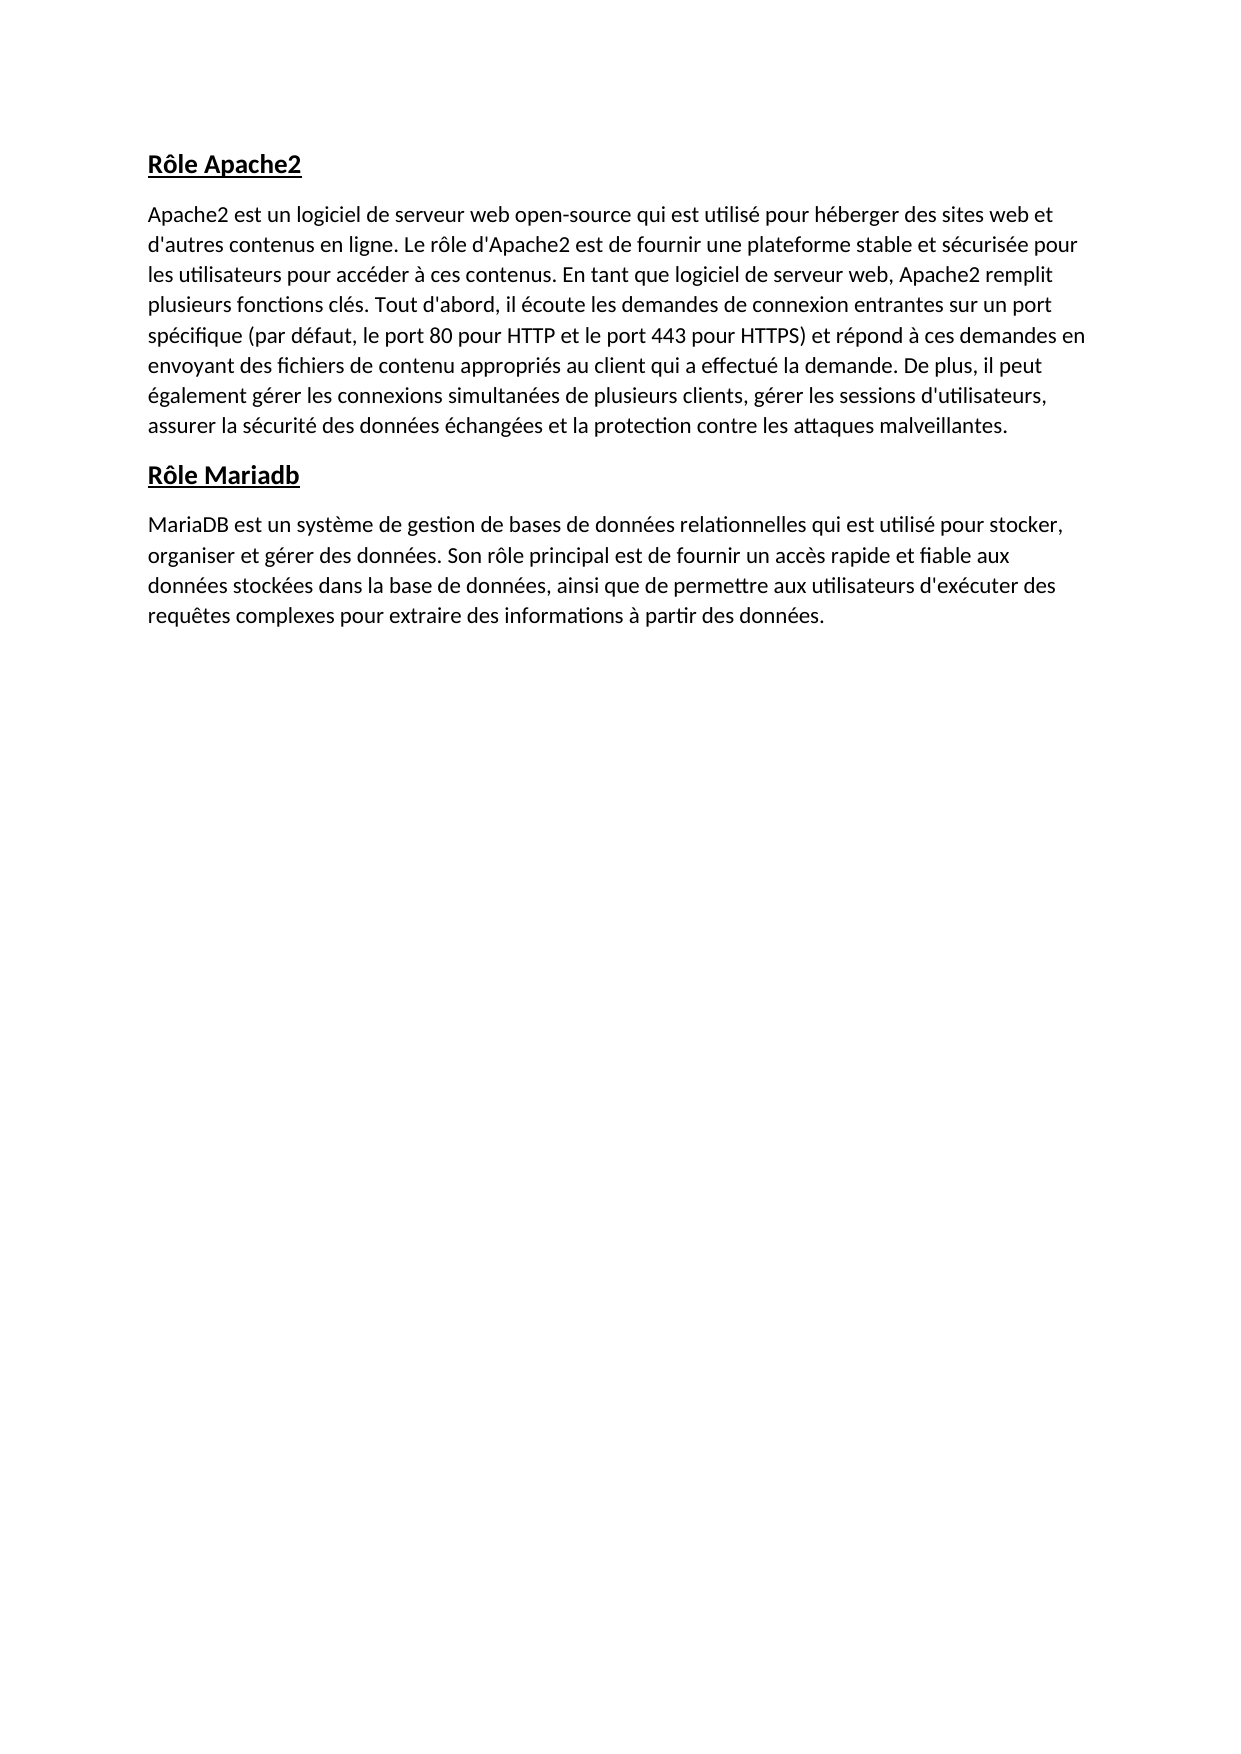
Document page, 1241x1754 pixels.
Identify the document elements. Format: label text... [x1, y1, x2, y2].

text MariaDB est un système de gestion de bases de données relationnelles qui est utilisé pour stocker, organiser et gérer des données. Son rôle principal est de fournir un accès rapide et fiable aux données stockées dans la base de données, ainsi que de permettre aux utilisateurs d'exécuter des requêtes complexes pour extraire des informations à partir des données. [148, 511, 1093, 629]
text Rôle Mariadb [148, 458, 1093, 491]
text Apache2 est un logiciel de serveur web open-source qui est utilisé pour héberger des sites web et d'autres contenus en ligne. Le rôle d'Apache2 est de fournir une plateforme stable et sécurisée pour les utilisateurs pour accéder à ces contenus. En tant que logiciel de serveur web, Apache2 remplit plusieurs fonctions clés. Tout d'abord, il écoute les demandes de connexion entrantes sur un port spécifique (par défaut, le port 80 pour HTTP et le port 443 pour HTTPS) et répond à ces demandes en envoyant des fichiers de contenu appropriés au client qui a effectué la demande. De plus, il peut également gérer les connexions simultanées de plusieurs clients, gérer les sessions d'utilisateurs, assurer la sécurité des données échangées et la protection contre les attaques malveillantes. [148, 200, 1093, 439]
text Rôle Apache2 [148, 148, 1093, 181]
